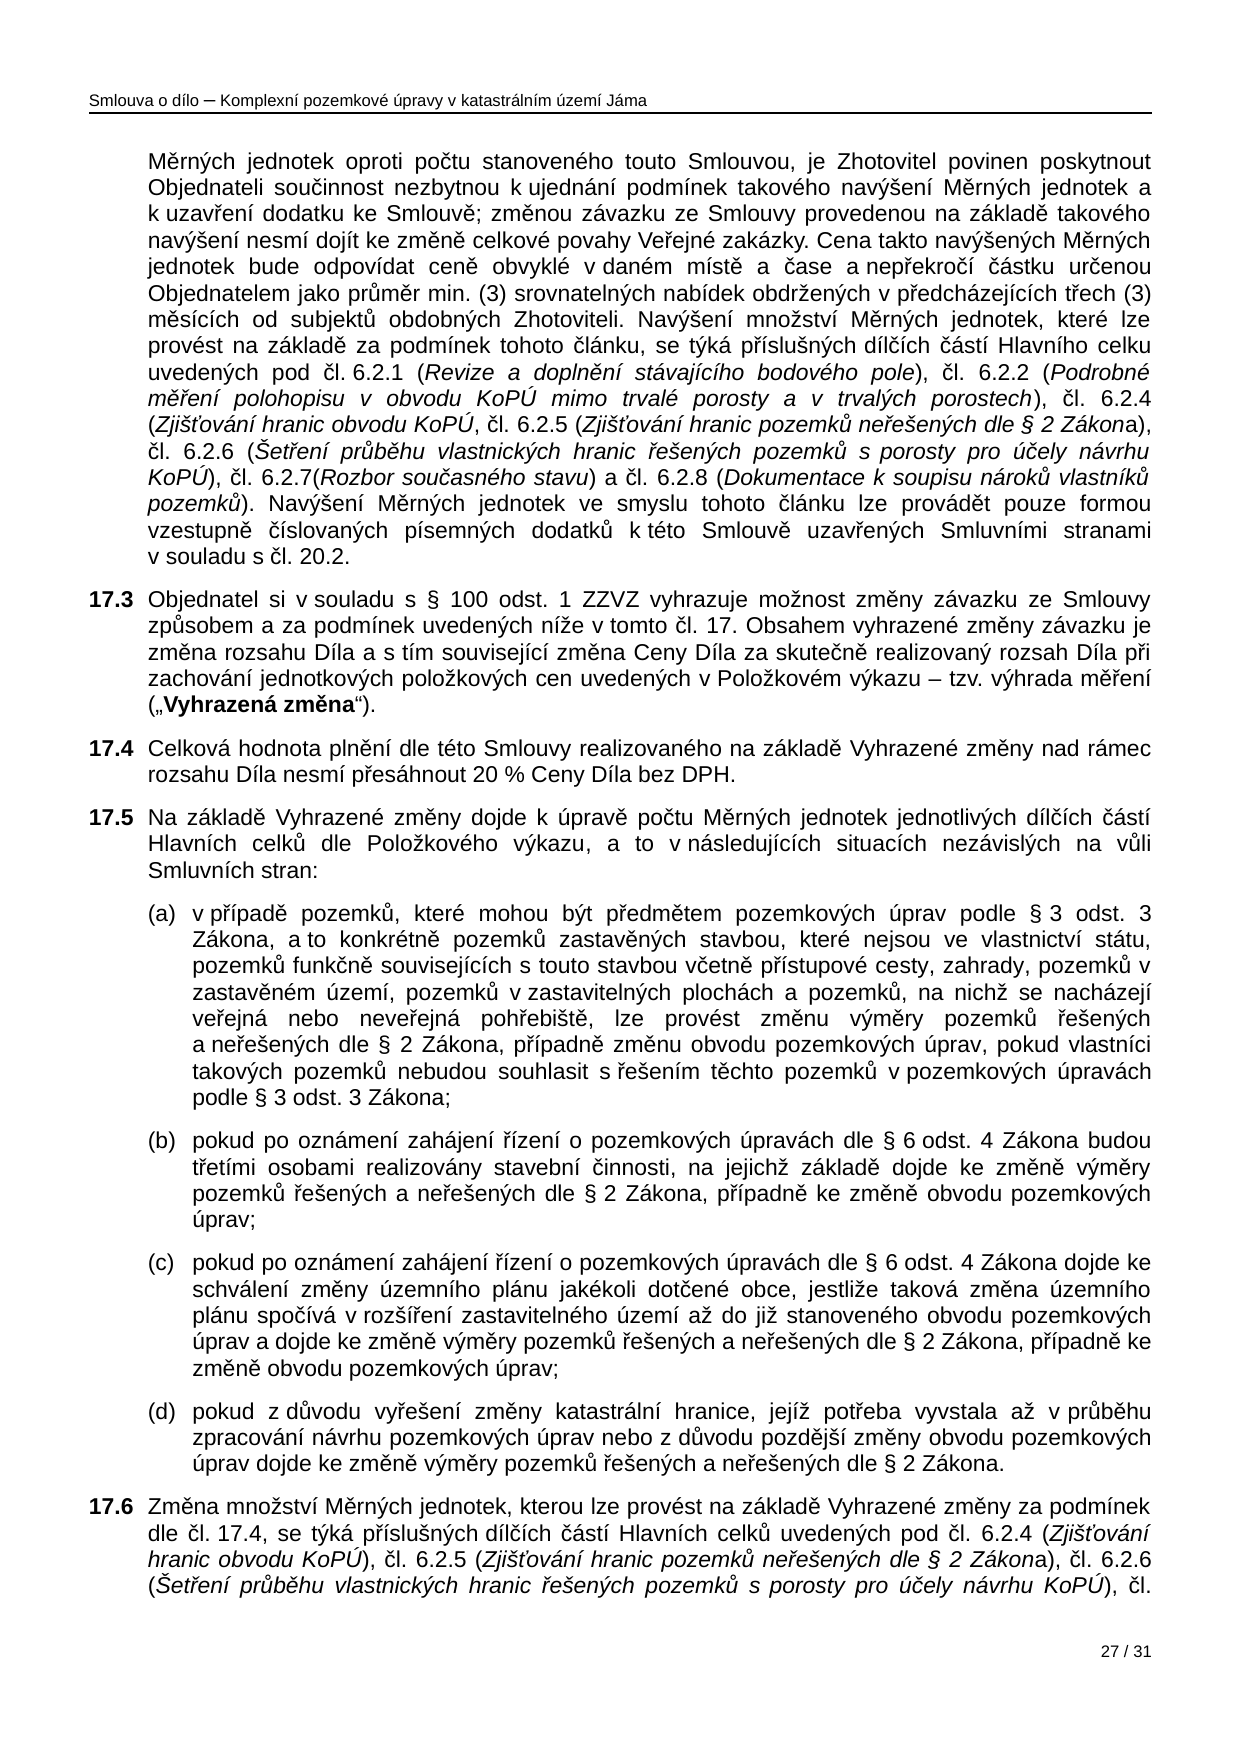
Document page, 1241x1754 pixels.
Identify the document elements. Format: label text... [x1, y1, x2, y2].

text Na základě Vyhrazené změny dojde k úpravě počtu Měrných jednotek jednotlivých dílčích částí Hlavních celků dle Položkového výkazu, a to v následujících situacích nezávislých na vůli Smluvních stran: [89, 804, 1152, 883]
text Celková hodnota plnění dle této Smlouvy realizovaného na základě Vyhrazené změny nad rámec rozsahu Díla nesmí přesáhnout 20 % Ceny Díla bez DPH. [89, 734, 1152, 787]
text Objednatel si v souladu s § 100 odst. 1 ZZVZ vyhrazuje možnost změny závazku ze Smlouvy způsobem a za podmínek uvedených níže v tomto čl. 17. Obsahem vyhrazené změny závazku je změna rozsahu Díla a s tím související změna Ceny Díla za skutečně realizovaný rozsah Díla při zachování jednotkových položkových cen uvedených v Položkovém výkazu – tzv. výhrada měření („Vyhrazená změna“). [89, 586, 1152, 718]
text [89, 1493, 1152, 1599]
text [89, 148, 1152, 569]
list pokud po oznámení zahájení řízení o pozemkových úpravách dle § 6 odst. 4 Zákona dojde ke schválení změny územního plánu jakékoli dotčené obce, jestliže taková změna územního plánu spočívá v rozšíření zastavitelného území až do již stanoveného obvodu pozemkových úprav a dojde ke změně výměry pozemků řešených a neřešených dle § 2 Zákona, případně ke změně obvodu pozemkových úprav; [148, 1249, 1152, 1381]
list v případě pozemků, které mohou být předmětem pozemkových úprav podle § 3 odst. 3 Zákona, a to konkrétně pozemků zastavěných stavbou, které nejsou ve vlastnictví státu, pozemků funkčně souvisejících s touto stavbou včetně přístupové cesty, zahrady, pozemků v zastavěném území, pozemků v zastavitelných plochách a pozemků, na nichž se nacházejí veřejná nebo neveřejná pohřebiště, lze provést změnu výměry pozemků řešených a neřešených dle § 2 Zákona, případně změnu obvodu pozemkových úprav, pokud vlastníci takových pozemků nebudou souhlasit s řešením těchto pozemků v pozemkových úpravách podle § 3 odst. 3 Zákona; [148, 899, 1152, 1110]
list pokud z důvodu vyřešení změny katastrální hranice, jejíž potřeba vyvstala až v průběhu zpracování návrhu pozemkových úprav nebo z důvodu pozdější změny obvodu pozemkových úprav dojde ke změně výměry pozemků řešených a neřešených dle § 2 Zákona. [148, 1398, 1152, 1477]
list pokud po oznámení zahájení řízení o pozemkových úpravách dle § 6 odst. 4 Zákona budou třetími osobami realizovány stavební činnosti, na jejichž základě dojde ke změně výměry pozemků řešených a neřešených dle § 2 Zákona, případně ke změně obvodu pozemkových úprav; [148, 1127, 1152, 1232]
